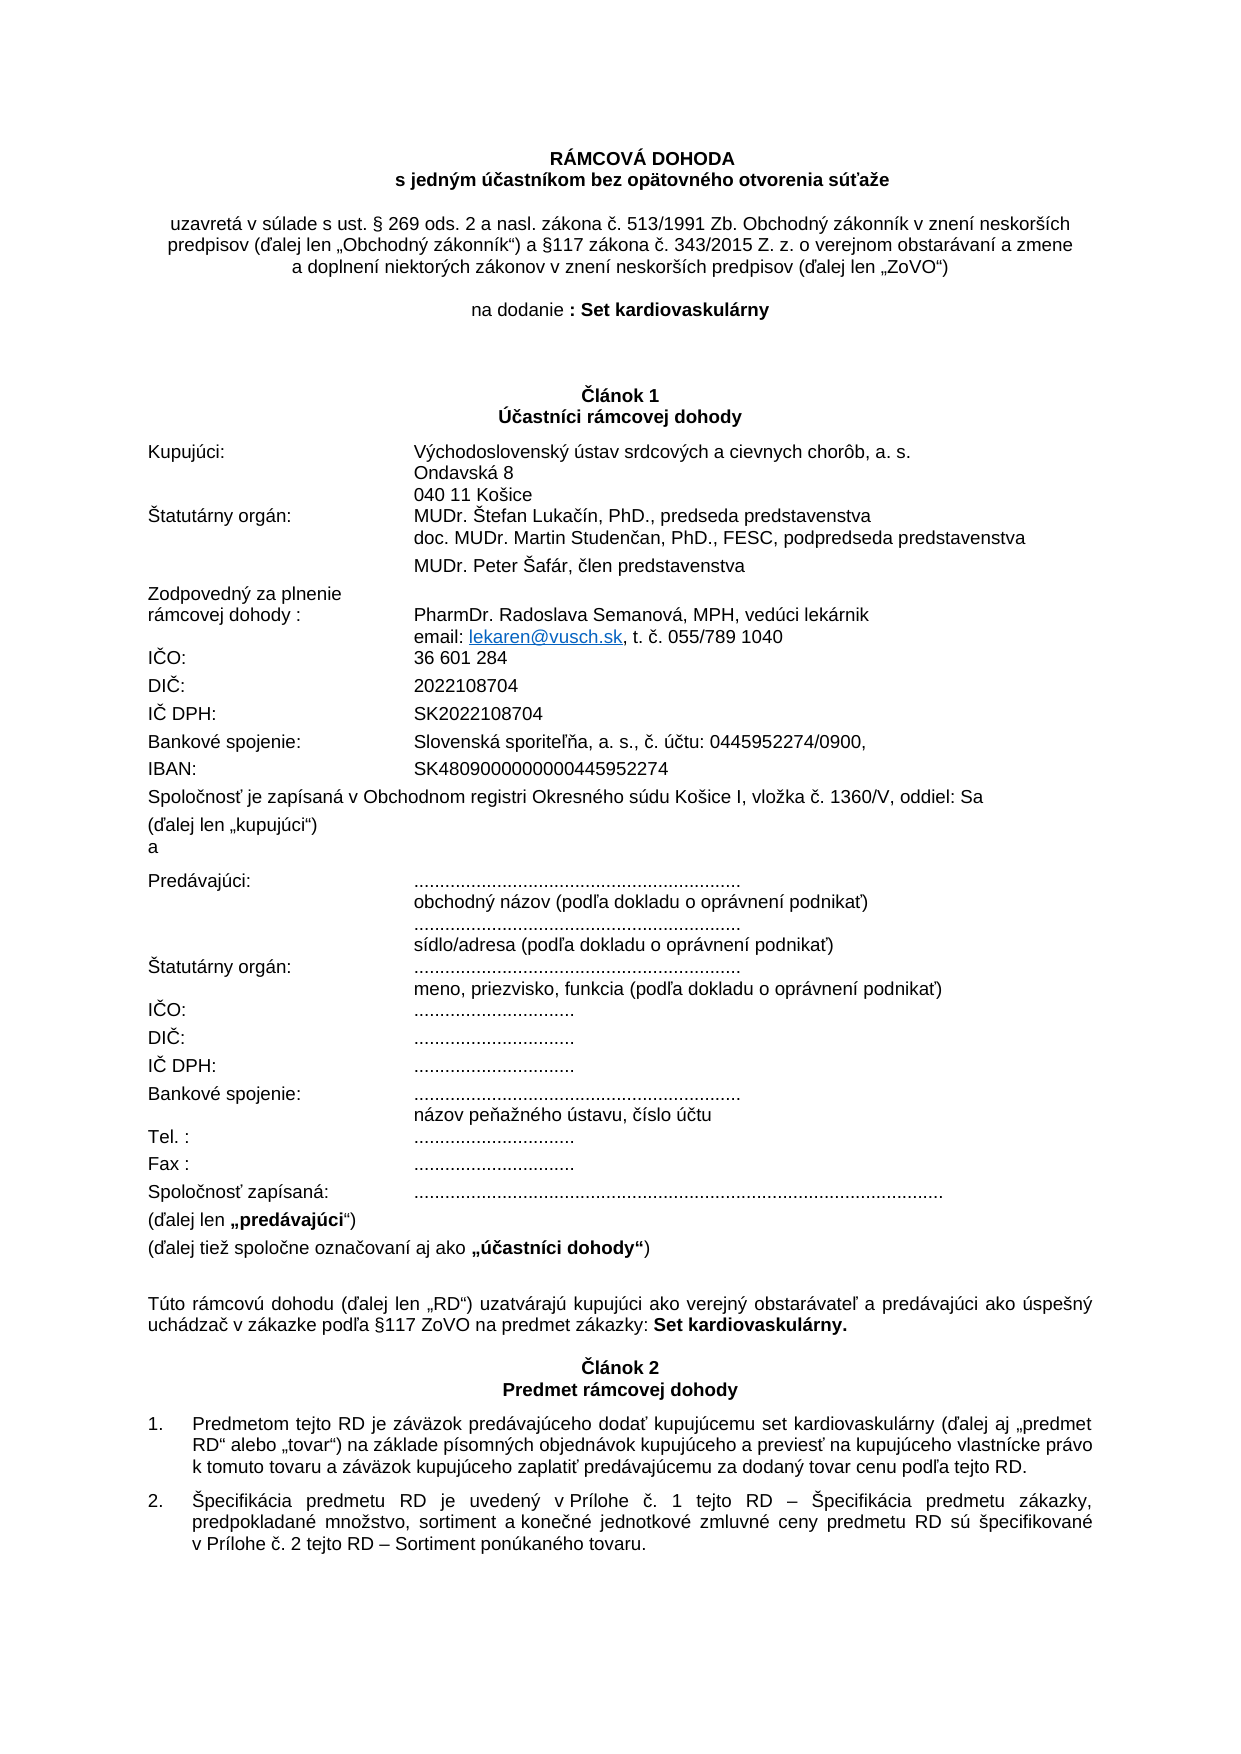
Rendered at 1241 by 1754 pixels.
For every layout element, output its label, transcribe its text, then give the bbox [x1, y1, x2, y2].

text (ďalej len „kupujúci“) [147, 814, 1093, 835]
list Predmetom tejto RD je záväzok predávajúceho dodať kupujúcemu set kardiovaskulárny (ďalej aj „predmet RD“ alebo „tovar“) na základe písomných objednávok kupujúceho a previesť na kupujúceho vlastnícke právo k tomuto tovaru a záväzok kupujúceho zaplatiť predávajúcemu za dodaný tovar cenu podľa tejto RD. [148, 1413, 1093, 1477]
text rámcovej dohody : PharmDr. Radoslava Semanová, MPH, vedúci lekárnik [148, 604, 1093, 625]
text Spoločnosť je zapísaná v Obchodnom registri Okresného súdu Košice I, vložka č. 1360/V, oddiel: Sa [148, 786, 1093, 808]
text Tel. : ............................... [148, 1125, 1093, 1147]
text Bankové spojenie: ............................................................... [148, 1082, 1093, 1104]
text Článok 1 [148, 385, 1093, 406]
text s jedným účastníkom bez opätovného otvorenia súťaže [192, 169, 1093, 191]
text MUDr. Peter Šafár, člen predstavenstva [148, 554, 1093, 576]
text IČO: ............................... [148, 999, 1093, 1020]
text IČ DPH: SK2022108704 [148, 703, 1093, 724]
text 040 11 Košice [413, 483, 1093, 505]
text DIČ: 2022108704 [148, 675, 1093, 696]
text sídlo/adresa (podľa dokladu o oprávnení podnikať) [148, 934, 1093, 956]
text ............................................................... [148, 913, 1093, 934]
text Predávajúci: ............................................................... [148, 869, 1093, 891]
text obchodný názov (podľa dokladu o oprávnení podnikať) [148, 891, 1093, 913]
text email: lekaren@vusch.sk, t. č. 055/789 1040 [148, 625, 1093, 647]
text Predmet rámcovej dohody [148, 1378, 1093, 1400]
list Túto rámcovú dohodu (ďalej len „RD“) uzatvárajú kupujúci ako verejný obstarávateľ a predávajúci ako úspešný uchádzač v zákazke podľa §117 ZoVO na predmet zákazky: Set kardiovaskulárny. [148, 1292, 1093, 1335]
text meno, priezvisko, funkcia (podľa dokladu o oprávnení podnikať) [148, 977, 1093, 999]
text Účastníci rámcovej dohody [148, 406, 1093, 428]
text Štatutárny orgán: ............................................................... [148, 956, 1093, 977]
text (ďalej tiež spoločne označovaní aj ako „účastníci dohody“) [148, 1237, 1093, 1258]
text IČ DPH: ............................... [148, 1054, 1093, 1076]
list Článok 2 [148, 1357, 1093, 1378]
list Špecifikácia predmetu RD je uvedený v Prílohe č. 1 tejto RD – Špecifikácia predmetu zákazky, predpokladané množstvo, sortiment a konečné jednotkové zmluvné ceny predmetu RD sú špecifikované v Prílohe č. 2 tejto RD – Sortiment ponúkaného tovaru. [148, 1490, 1093, 1554]
text názov peňažného ústavu, číslo účtu [148, 1104, 1093, 1125]
text Zodpovedný za plnenie [148, 582, 1093, 604]
text na dodanie : Set kardiovaskulárny [148, 298, 1093, 320]
text Kupujúci: Východoslovenský ústav srdcových a cievnych chorôb, a. s. [148, 440, 1093, 462]
text Bankové spojenie: Slovenská sporiteľňa, a. s., č. účtu: 0445952274/0900, [148, 730, 1093, 752]
text (ďalej len „predávajúci“) [148, 1209, 1093, 1230]
text Fax : ............................... [148, 1153, 1093, 1175]
text uzavretá v súlade s ust. § 269 ods. 2 a nasl. zákona č. 513/1991 Zb. Obchodný zákonník v znení neskorších predpisov (ďalej len „Obchodný zákonník“) a §117 zákona č. 343/2015 Z. z. o verejnom obstarávaní a zmene a doplnení niektorých zákonov v znení neskorších predpisov (ďalej len „ZoVO“) [148, 212, 1093, 277]
text Štatutárny orgán: MUDr. Štefan Lukačín, PhD., predseda predstavenstva [148, 505, 1093, 527]
text a [148, 835, 1093, 857]
text doc. MUDr. Martin Studenčan, PhD., FESC, podpredseda predstavenstva [148, 527, 1093, 548]
text Spoločnosť zapísaná: ...................................................................................................... [148, 1181, 1093, 1203]
text RÁMCOVÁ DOHODA [192, 148, 1093, 169]
text IČO: 36 601 284 [148, 647, 1093, 668]
text DIČ: ............................... [148, 1027, 1093, 1048]
text Ondavská 8 [148, 462, 1093, 483]
text IBAN: SK4809000000000445952274 [148, 758, 1093, 780]
